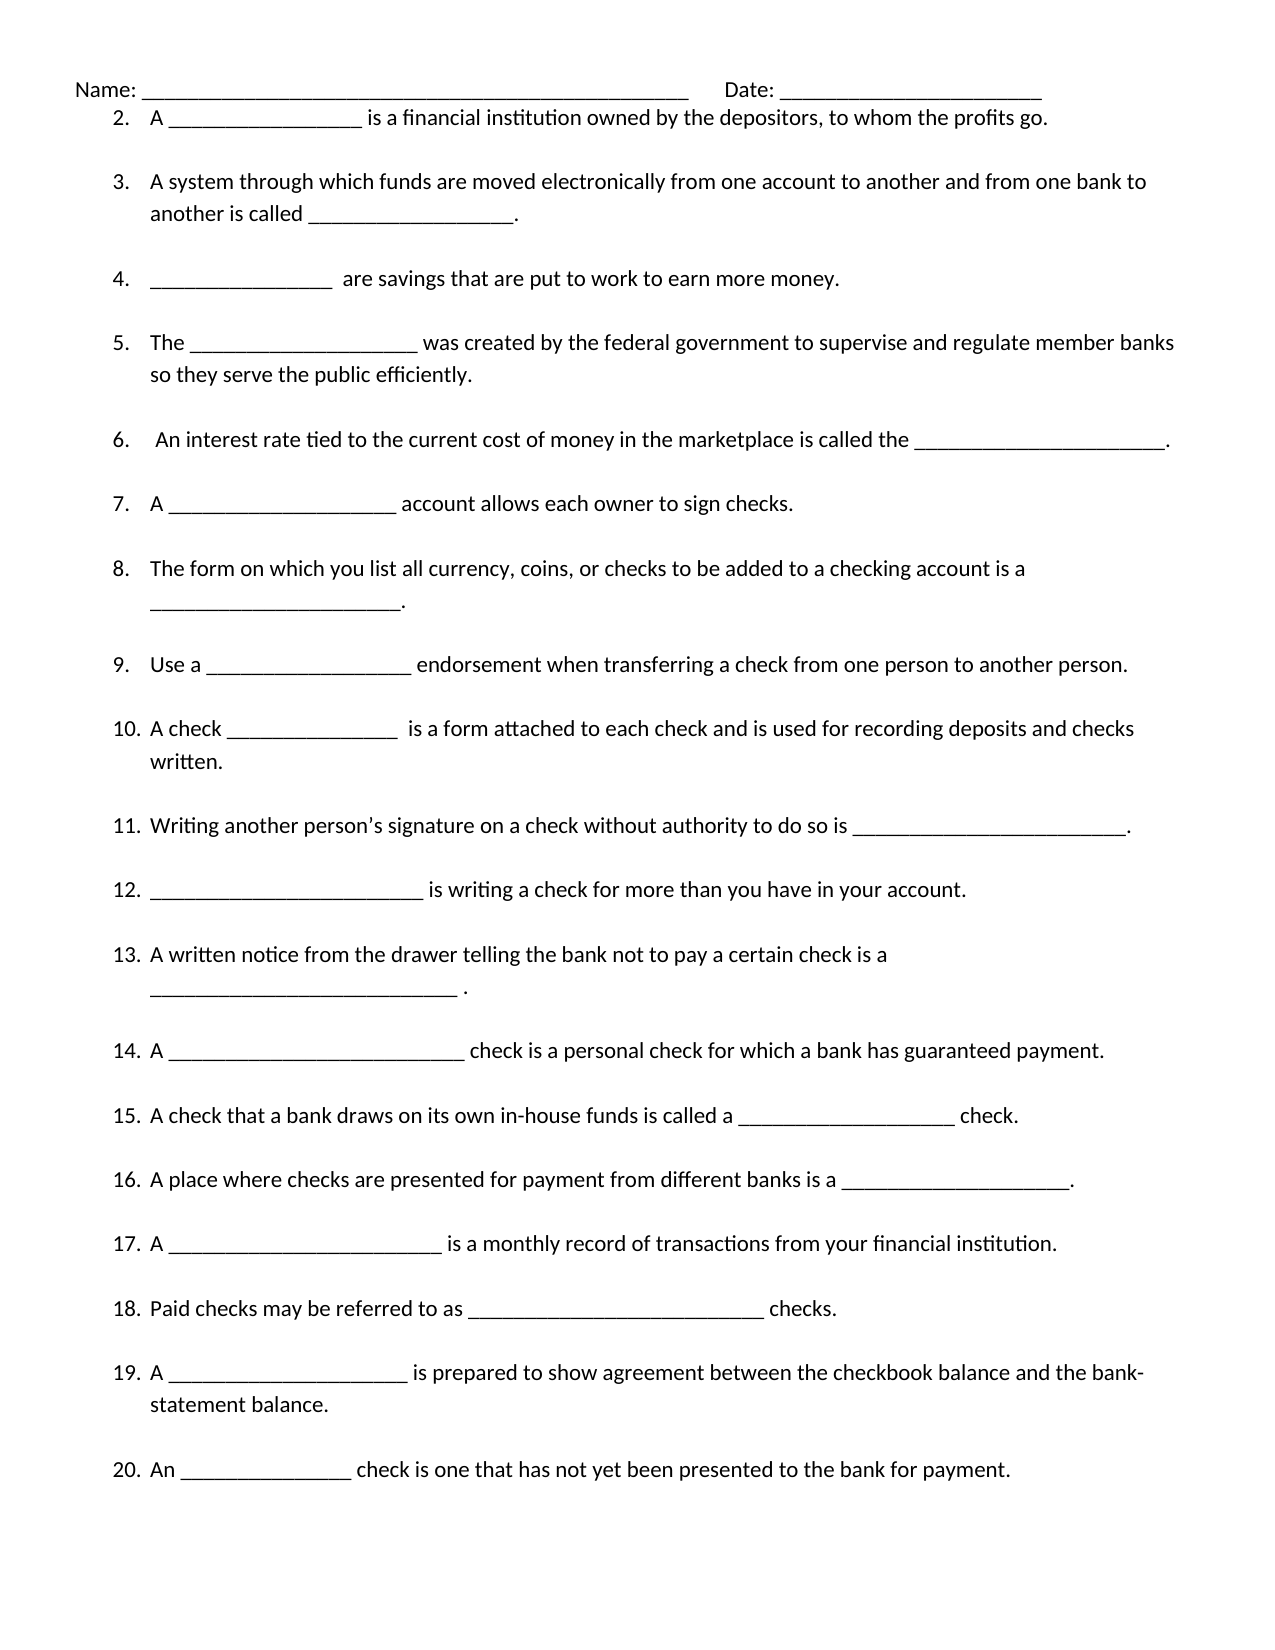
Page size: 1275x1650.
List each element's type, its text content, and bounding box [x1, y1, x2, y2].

list The form on which you list all currency, coins, or checks to be added to a checking account is a ______________________. [112, 554, 1200, 614]
list A place where checks are presented for payment from different banks is a ____________________. [112, 1165, 1200, 1193]
list A ________________________ is a monthly record of transactions from your financial institution. [112, 1229, 1200, 1258]
list A written notice from the drawer telling the bank not to pay a certain check is a ___________________________ . [112, 940, 1200, 1000]
list Writing another person’s signature on a check without authority to do so is ________________________. [112, 811, 1200, 839]
list Paid checks may be referred to as __________________________ checks. [112, 1294, 1200, 1322]
list A __________________________ check is a personal check for which a bank has guaranteed payment. [112, 1036, 1200, 1064]
list ________________________ is writing a check for more than you have in your account. [112, 876, 1200, 903]
list A _________________ is a financial institution owned by the depositors, to whom the profits go. [112, 103, 1200, 131]
list The ____________________ was created by the federal government to supervise and regulate member banks so they serve the public efficiently. [112, 328, 1200, 388]
list Use a __________________ endorsement when transferring a check from one person to another person. [112, 650, 1200, 678]
list A check that a bank draws on its own in-house funds is called a ___________________ check. [112, 1101, 1200, 1129]
list A _____________________ is prepared to show agreement between the checkbook balance and the bank-statement balance. [112, 1358, 1200, 1418]
list An _______________ check is one that has not yet been presented to the bank for payment. [112, 1455, 1200, 1483]
list ________________ are savings that are put to work to earn more money. [112, 264, 1200, 292]
list A ____________________ account allows each owner to sign checks. [112, 489, 1200, 517]
list A system through which funds are moved electronically from one account to another and from one bank to another is called __________________. [112, 167, 1200, 228]
list An interest rate tied to the current cost of money in the marketplace is called the ______________________. [112, 425, 1200, 453]
list A check _______________ is a form attached to each check and is used for recording deposits and checks written. [112, 714, 1200, 775]
